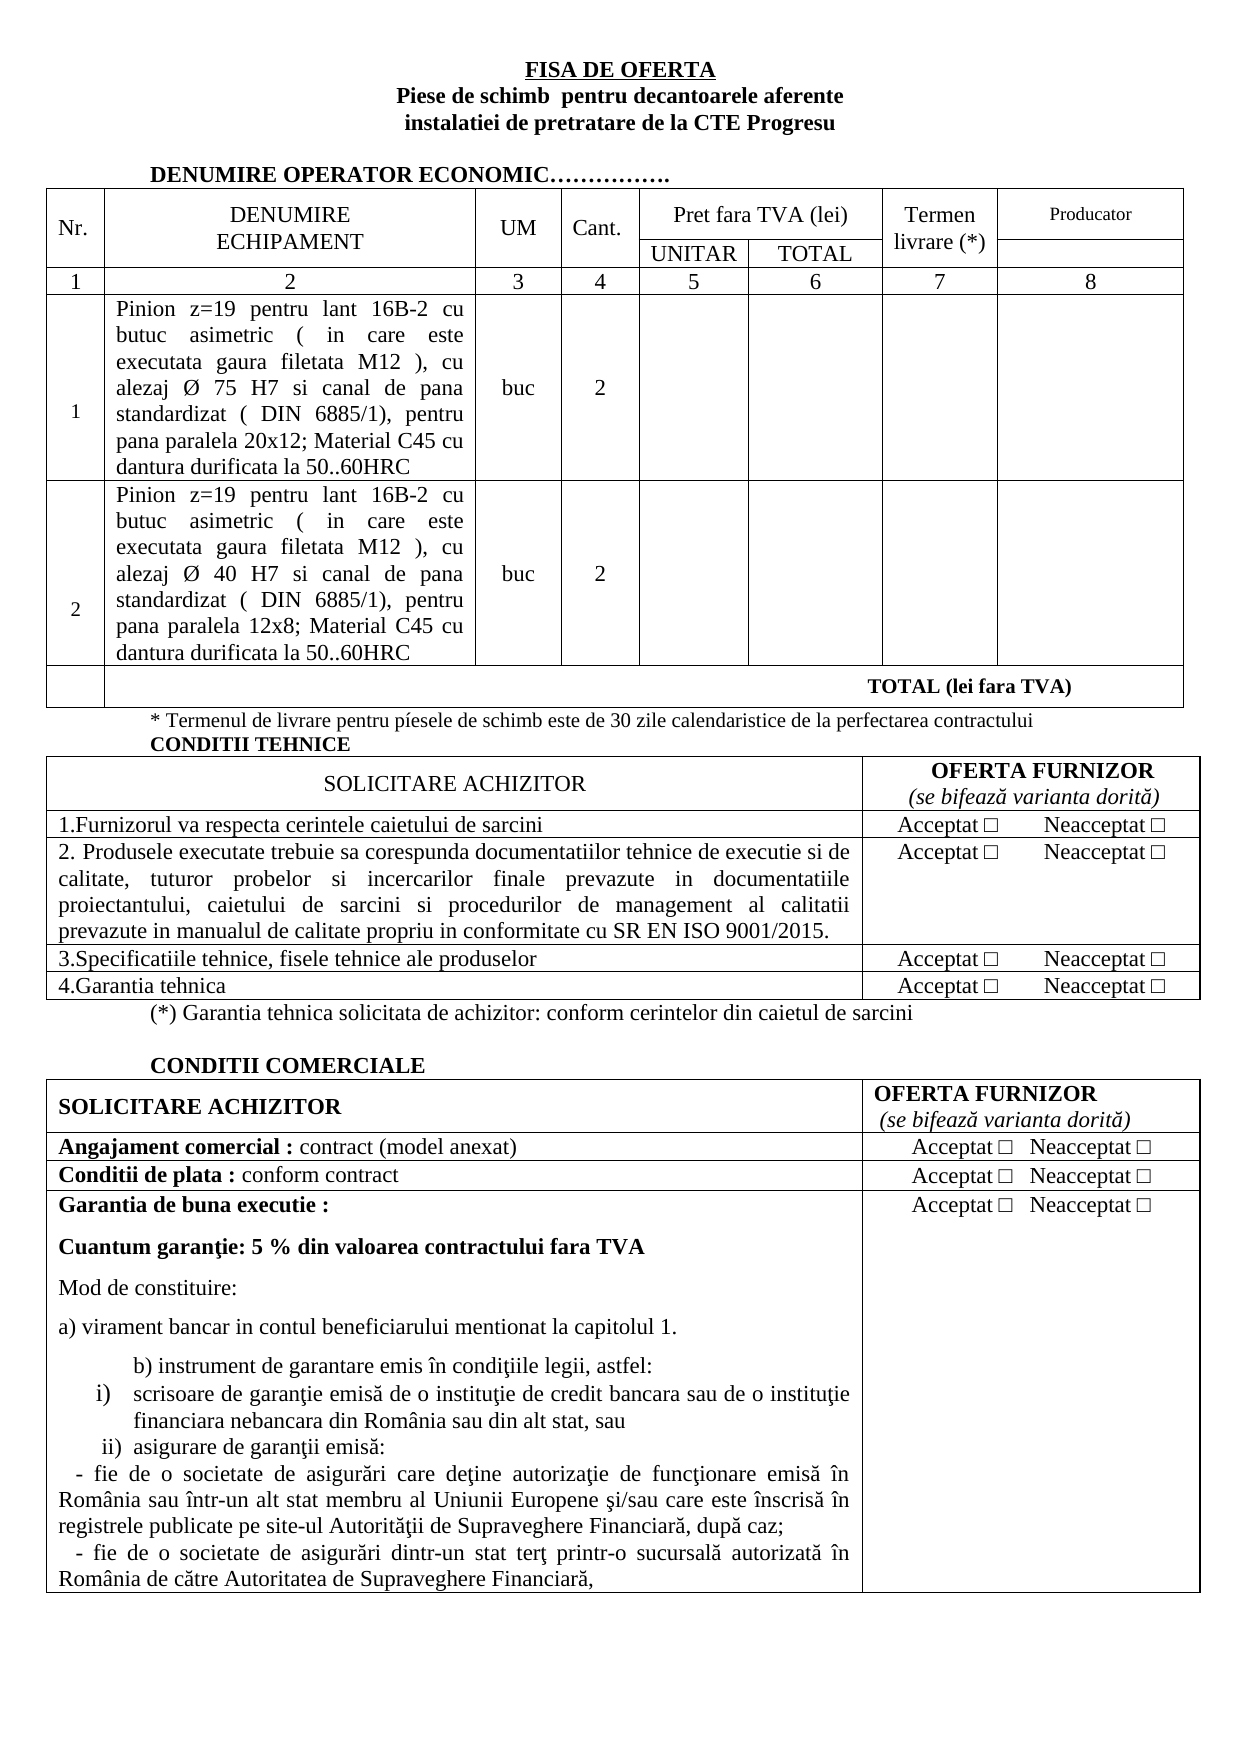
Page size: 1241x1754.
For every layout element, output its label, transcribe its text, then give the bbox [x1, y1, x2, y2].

table_header Termen livrare (*) [883, 189, 997, 267]
table_cell 1.Furnizorul va respecta cerintele caietului de sarcini [47, 811, 862, 837]
text FISA DE OFERTA [150, 56, 1090, 82]
table_cell buc [476, 295, 561, 479]
table_cell [998, 295, 1183, 479]
table_header Nr. [47, 189, 104, 267]
table_cell 3.Specificatiile tehnice, fisele tehnice ale produselor [47, 945, 862, 971]
table_cell [749, 295, 882, 479]
table_header Pret fara TVA (lei) [640, 189, 882, 239]
table_header SOLICITARE ACHIZITOR [47, 1080, 862, 1132]
text * Termenul de livrare pentru píesele de schimb este de 30 zile calendaristice de la perfectarea contractului [150, 708, 1090, 732]
table_cell Pinion z=19 pentru lant 16B-2 cu butuc asimetric ( in care este executata gaura filetata M12 ), cu alezaj Ø 75 H7 si canal de pana standardizat ( DIN 6885/1), pentru pana paralela 20x12; Material C45 cu dantura durificata la 50..60HRC [105, 295, 475, 479]
text instalatiei de pretratare de la CTE Progresu [150, 109, 1090, 135]
table_cell [998, 481, 1183, 665]
table_cell 2. Produsele executate trebuie sa corespunda documentatiilor tehnice de executie si de calitate, tuturor probelor si incercarilor finale prevazute in documentatiile proiectantului, caietului de sarcini si procedurilor de management al calitatii prevazute in manualul de calitate propriu in conformitate cu SR EN ISO 9001/2015. [47, 838, 862, 944]
text CONDITII TEHNICE [150, 732, 1090, 756]
table_cell TOTAL (lei fara TVA) [105, 666, 1183, 707]
table_cell 2 [562, 481, 639, 665]
table_cell Acceptat □ Neacceptat □ [863, 811, 1199, 837]
table_cell Acceptat □ Neacceptat □ [863, 838, 1199, 944]
table_header SOLICITARE ACHIZITOR [47, 757, 862, 810]
table_header Cant. [562, 189, 639, 267]
table_header DENUMIRE ECHIPAMENT [105, 189, 475, 267]
table_cell 2 [105, 268, 475, 294]
table_cell [47, 666, 104, 707]
table_cell [640, 481, 748, 665]
table_cell 6 [749, 268, 882, 294]
table_cell Acceptat □ Neacceptat □ [863, 945, 1199, 971]
table_header Producator [998, 189, 1183, 239]
table_cell [883, 481, 997, 665]
table_cell 1 [47, 295, 104, 479]
table_cell Acceptat □ Neacceptat □ [863, 1133, 1199, 1160]
table_cell 1 [47, 268, 104, 294]
table_header OFERTA FURNIZOR (se bifează varianta dorită) [863, 1080, 1199, 1132]
table_cell TOTAL [749, 240, 882, 267]
table_cell 4.Garantia tehnica [47, 972, 862, 998]
text (*) Garantia tehnica solicitata de achizitor: conform cerintelor din caietul de sarcini [150, 1000, 1090, 1026]
table_cell 2 [562, 295, 639, 479]
table_cell 8 [998, 268, 1183, 294]
table_cell Acceptat □ Neacceptat □ [863, 1161, 1199, 1190]
table_cell Acceptat □ Neacceptat □ [863, 972, 1199, 998]
table_cell 3 [476, 268, 561, 294]
table_cell Conditii de plata : conform contract [47, 1161, 862, 1190]
table_cell UNITAR [640, 240, 748, 267]
table_cell [883, 295, 997, 479]
table_cell [749, 481, 882, 665]
table_cell Pinion z=19 pentru lant 16B-2 cu butuc asimetric ( in care este executata gaura filetata M12 ), cu alezaj Ø 40 H7 si canal de pana standardizat ( DIN 6885/1), pentru pana paralela 12x8; Material C45 cu dantura durificata la 50..60HRC [105, 481, 475, 665]
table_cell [863, 1191, 1199, 1592]
table_cell 5 [640, 268, 748, 294]
table_cell Angajament comercial : contract (model anexat) [47, 1133, 862, 1160]
table_header UM [476, 189, 561, 267]
text Piese de schimb pentru decantoarele aferente [150, 82, 1090, 109]
table_cell buc [476, 481, 561, 665]
table_cell [640, 295, 748, 479]
table_cell 7 [883, 268, 997, 294]
text CONDITII COMERCIALE [150, 1052, 1090, 1078]
table_cell [998, 240, 1183, 267]
text DENUMIRE OPERATOR ECONOMIC……………. [150, 161, 1090, 188]
table_cell 4 [562, 268, 639, 294]
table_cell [47, 1191, 862, 1592]
table_cell 2 [47, 481, 104, 665]
table_header OFERTA FURNIZOR (se bifează varianta dorită) [863, 757, 1199, 810]
